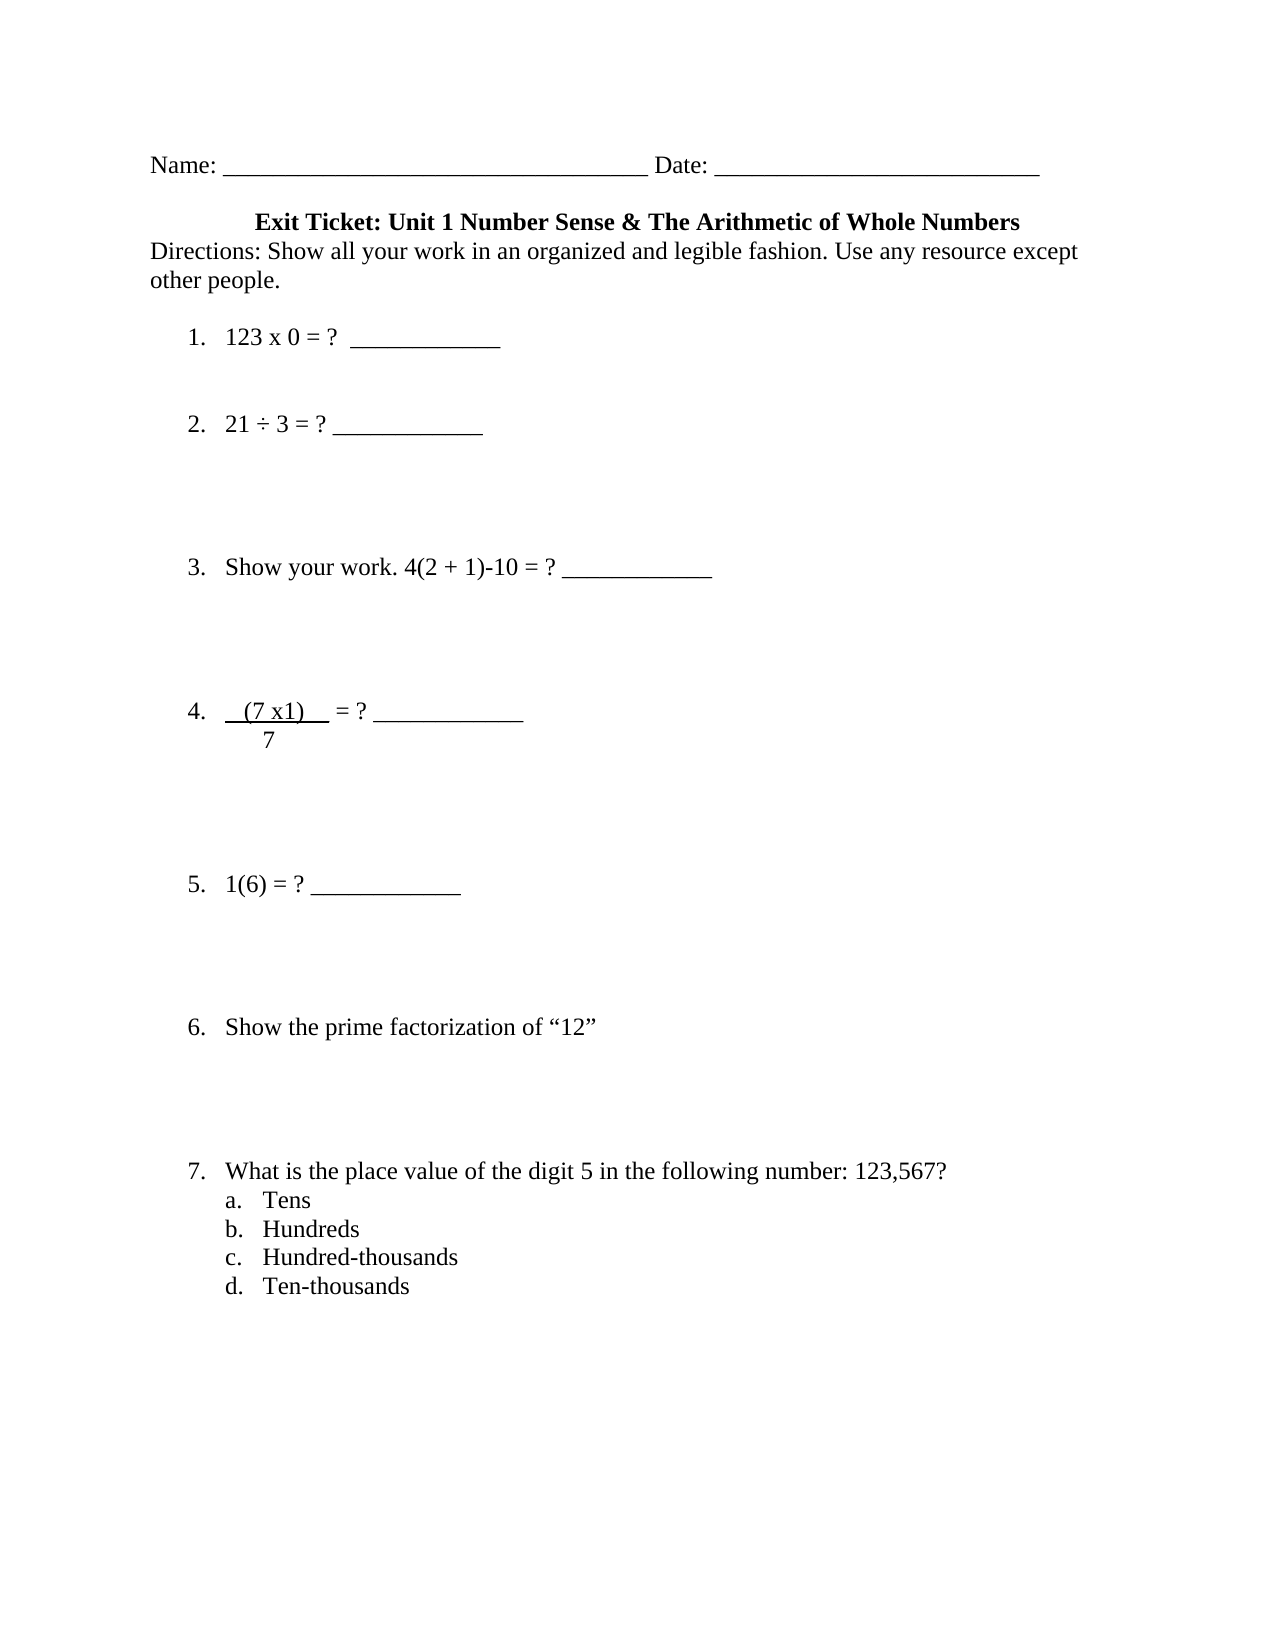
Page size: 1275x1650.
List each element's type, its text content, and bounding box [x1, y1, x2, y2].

list (7 x1)__ = ? ____________ [187, 696, 1125, 725]
list 1(6) = ? ____________ [187, 869, 1125, 897]
text Directions: Show all your work in an organized and legible fashion. Use any resource except other people. [150, 236, 1125, 294]
text Exit Ticket: Unit 1 Number Sense & The Arithmetic of Whole Numbers [150, 207, 1125, 236]
list Show your work. 4(2 + 1)-10 = ? ____________ [187, 552, 1125, 581]
list Hundred-thousands [225, 1242, 1125, 1271]
list 7 [225, 725, 1125, 754]
list Show the prime factorization of “12” [187, 1012, 1125, 1041]
list 21 ÷ 3 = ? ____________ [187, 409, 1125, 437]
list Hundreds [225, 1214, 1125, 1242]
list What is the place value of the digit 5 in the following number: 123,567? [187, 1156, 1125, 1185]
list Tens [225, 1185, 1125, 1214]
list Ten-thousands [225, 1271, 1125, 1300]
list 123 x 0 = ? ____________ [187, 322, 1125, 351]
text Name: __________________________________ Date: __________________________ [150, 150, 1125, 179]
